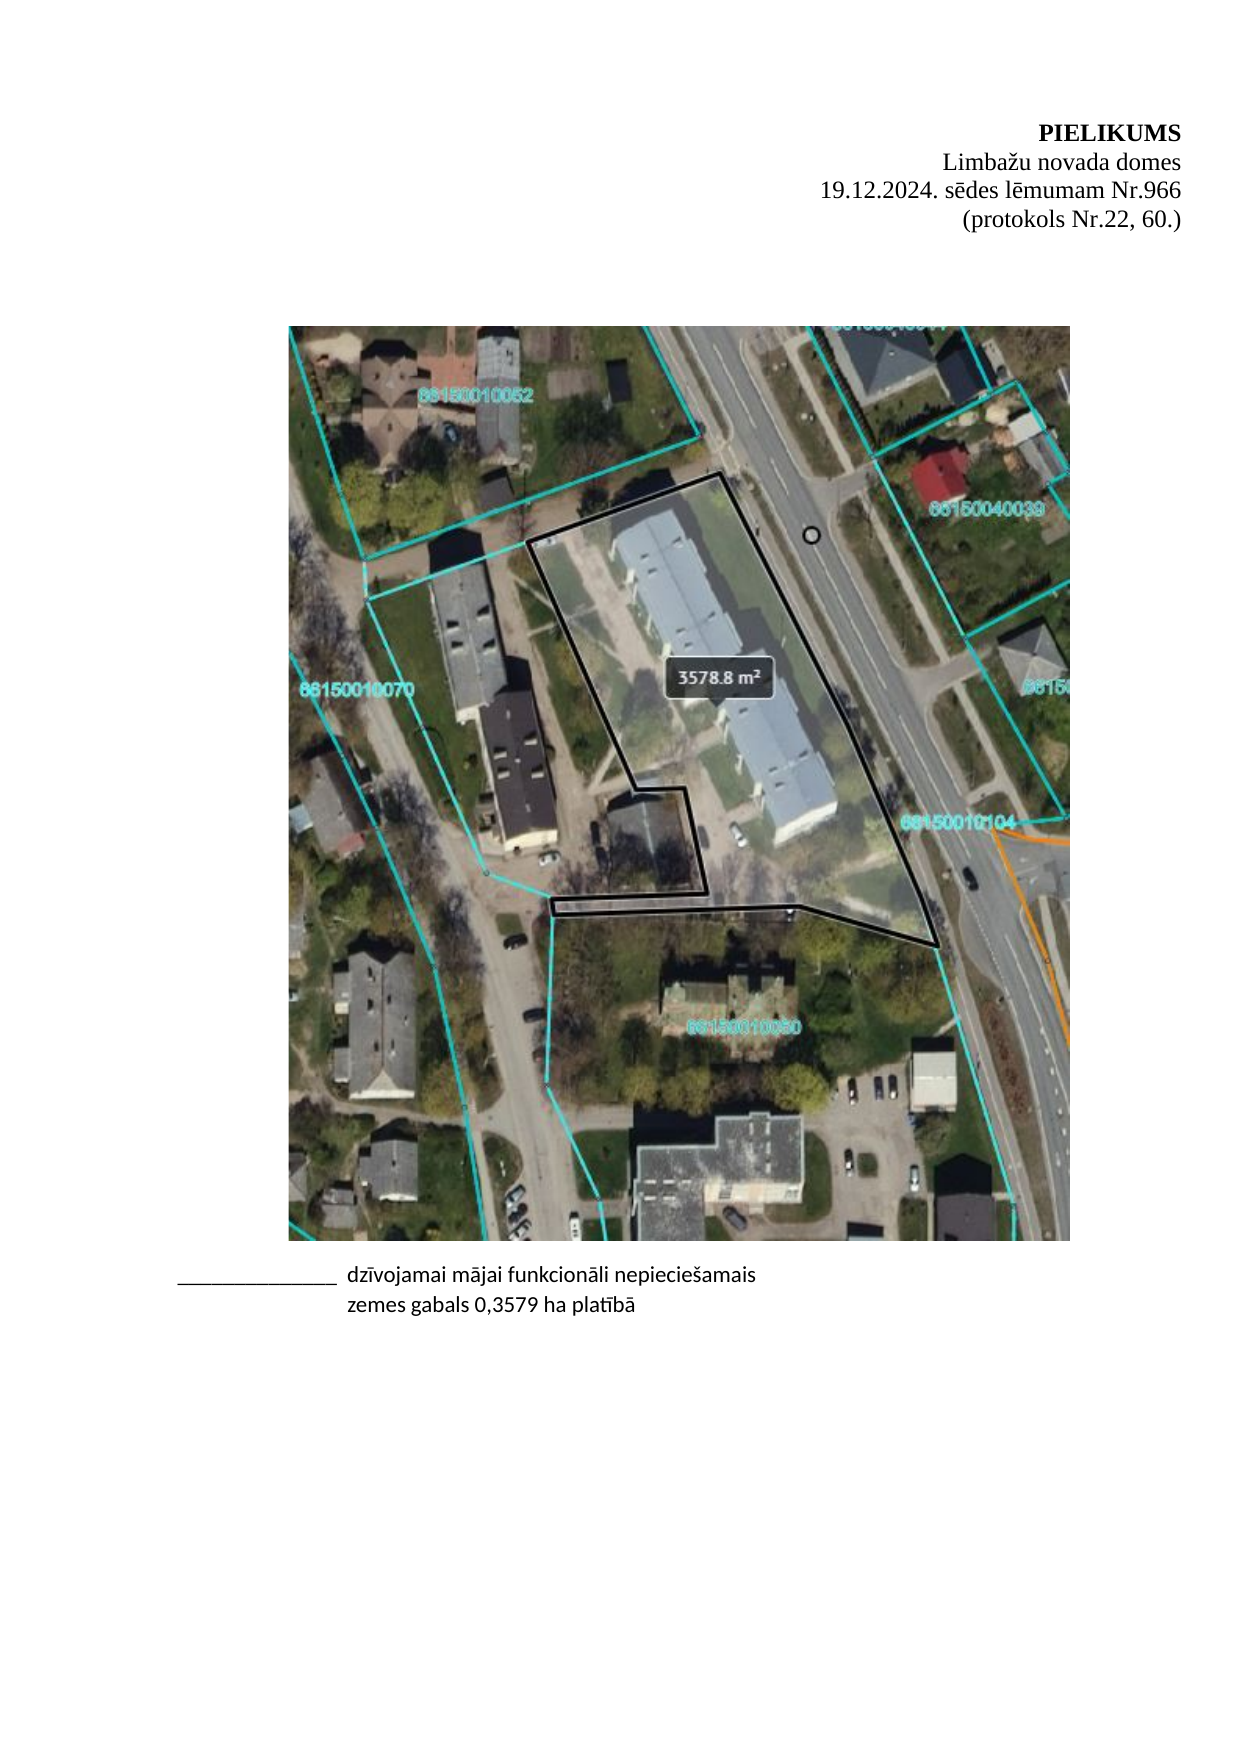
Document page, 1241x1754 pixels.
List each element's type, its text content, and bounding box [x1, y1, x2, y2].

text zemes gabals 0,3579 ha platībā [177, 1290, 1181, 1318]
text (protokols Nr.22, 60.) [177, 204, 1181, 233]
text ______________ dzīvojamai mājai funkcionāli nepieciešamais [177, 1260, 1181, 1288]
text PIELIKUMS [177, 118, 1181, 147]
text 19.12.2024. sēdes lēmumam Nr.966 [177, 176, 1181, 204]
text Limbažu novada domes [177, 147, 1181, 176]
picture [288, 326, 1070, 1241]
